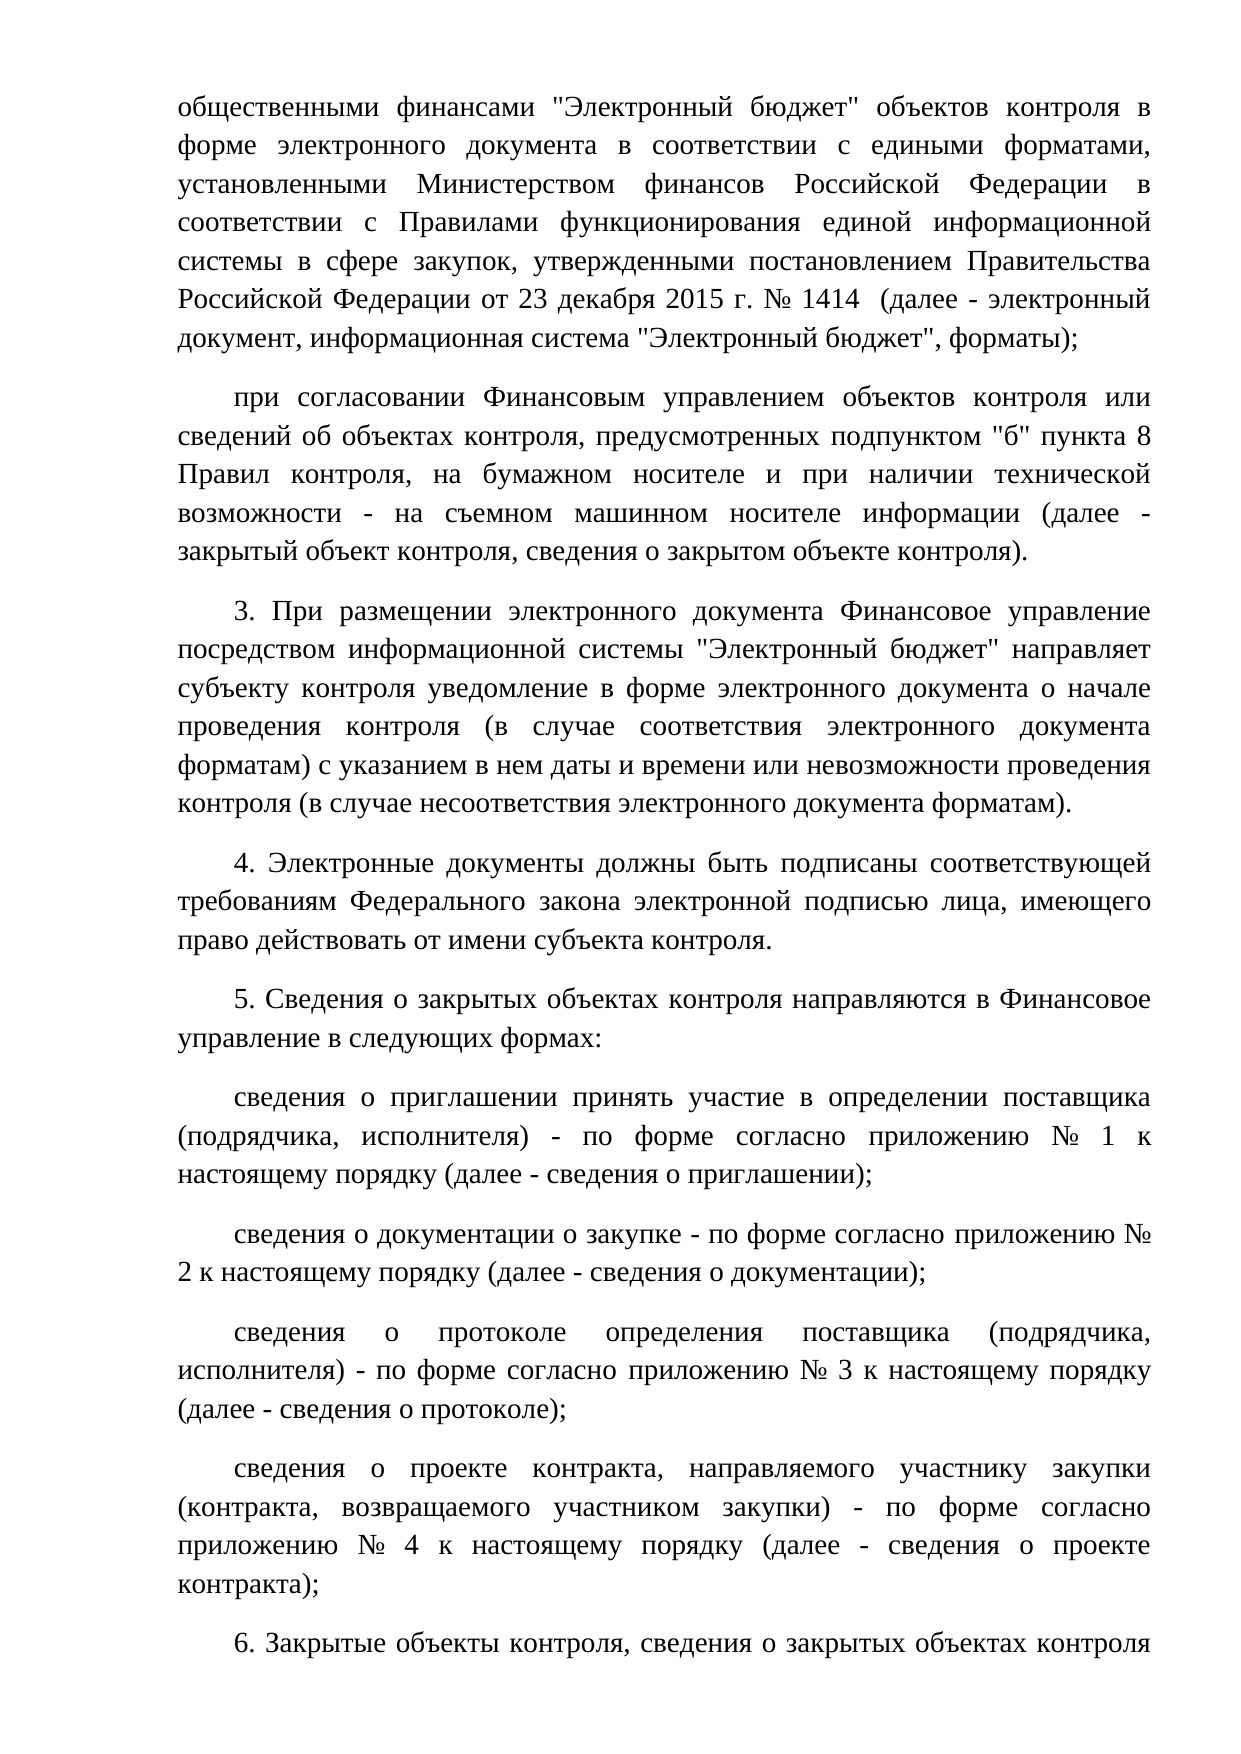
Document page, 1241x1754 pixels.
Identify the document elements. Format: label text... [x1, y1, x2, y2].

text при согласовании Финансовым управлением объектов контроля или сведений об объектах контроля, предусмотренных подпунктом "б" пункта 8 Правил контроля, на бумажном носителе и при наличии технической возможности - на съемном машинном носителе информации (далее - закрытый объект контроля, сведения о закрытом объекте контроля). [177, 379, 1152, 567]
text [177, 1625, 1152, 1659]
text 3. При размещении электронного документа Финансовое управление посредством информационной системы "Электронный бюджет" направляет субъекту контроля уведомление в форме электронного документа о начале проведения контроля (в случае соответствия электронного документа форматам) с указанием в нем даты и времени или невозможности проведения контроля (в случае несоответствия электронного документа форматам). [177, 593, 1152, 819]
text 4. Электронные документы должны быть подписаны соответствующей требованиям Федерального закона электронной подписью лица, имеющего право действовать от имени субъекта контроля. [177, 845, 1152, 956]
text сведения о документации о закупке - по форме согласно приложению № 2 к настоящему порядку (далее - сведения о документации); [177, 1216, 1152, 1288]
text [177, 89, 1152, 353]
text сведения о протоколе определения поставщика (подрядчика, исполнителя) - по форме согласно приложению № 3 к настоящему порядку (далее - сведения о протоколе); [177, 1314, 1152, 1424]
text сведения о проекте контракта, направляемого участнику закупки (контракта, возвращаемого участником закупки) - по форме согласно приложению № 4 к настоящему порядку (далее - сведения о проекте контракта); [177, 1450, 1152, 1599]
text сведения о приглашении принять участие в определении поставщика (подрядчика, исполнителя) - по форме согласно приложению № 1 к настоящему порядку (далее - сведения о приглашении); [177, 1079, 1152, 1190]
text 5. Сведения о закрытых объектах контроля направляются в Финансовое управление в следующих формах: [177, 981, 1152, 1053]
